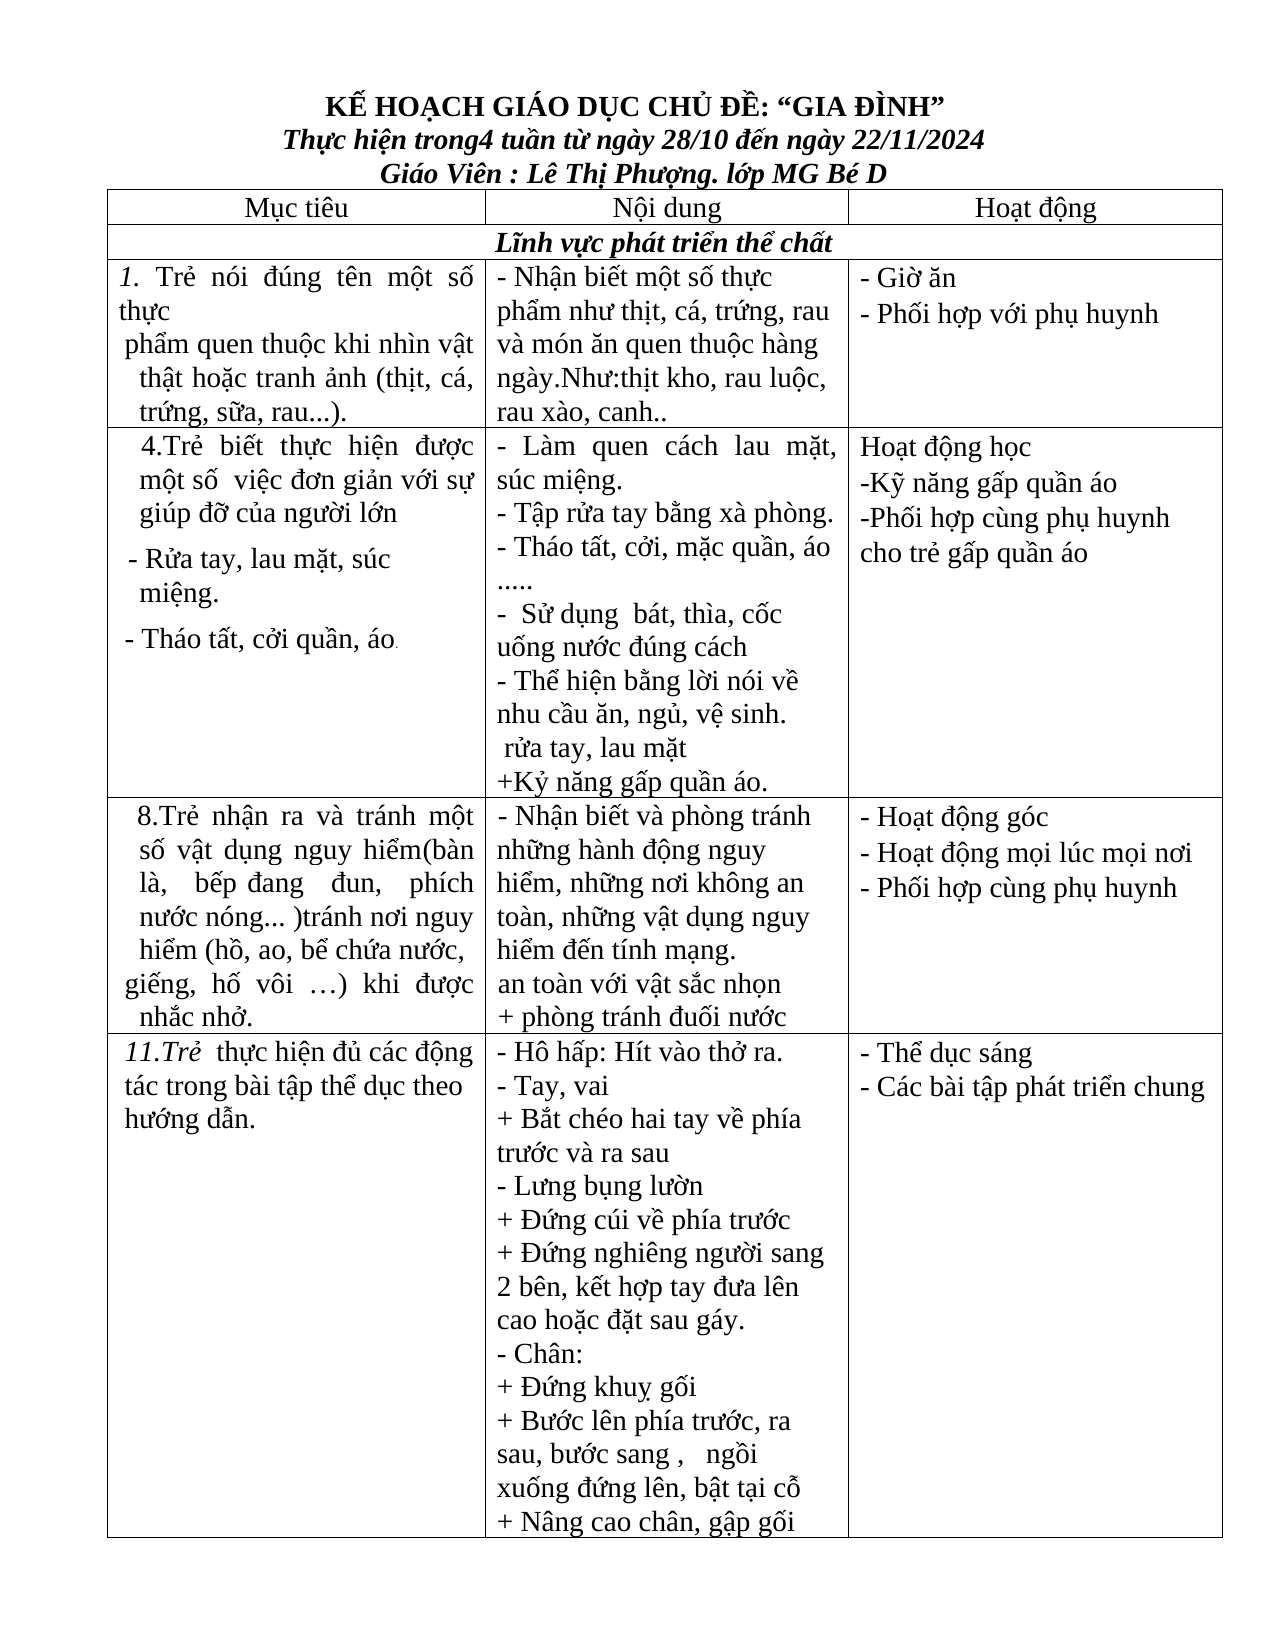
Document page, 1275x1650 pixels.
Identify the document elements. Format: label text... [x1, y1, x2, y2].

table_cell - Làm quen cách lau mặt, súc miệng. - Tập rửa tay bằng xà phòng. - Tháo tất, cởi, mặc quần, áo ..... - Sử dụng bát, thìa, cốc uống nước đúng cách - Thể hiện bằng lời nói về nhu cầu ăn, ngủ, vệ sinh. rửa tay, lau mặt +Kỷ năng gấp quần áo. [486, 428, 848, 797]
text Thực hiện trong4 tuần từ ngày 28/10 đến ngày 22/11/2024 [133, 122, 1137, 156]
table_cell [486, 1034, 848, 1537]
table_cell - Nhận biết và phòng tránh những hành động nguy hiểm, những nơi không an toàn, những vật dụng nguy hiểm đến tính mạng. an toàn với vật sắc nhọn + phòng tránh đuối nước [486, 798, 848, 1033]
table_cell - Giờ ăn - Phối hợp với phụ huynh [849, 260, 1222, 427]
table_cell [108, 1034, 485, 1537]
table_cell Hoạt động học -Kỹ năng gấp quần áo -Phối hợp cùng phụ huynh cho trẻ gấp quần áo [849, 428, 1222, 797]
table_header Mục tiêu [108, 190, 485, 224]
text Giáo Viên : Lê Thị Phượng. lớp MG Bé D [133, 156, 1137, 189]
table_cell - Nhận biết một số thực phẩm như thịt, cá, trứng, rau và món ăn quen thuộc hàng ngày.Như:thịt kho, rau luộc, rau xào, canh.. [486, 260, 848, 427]
table_cell 8.Trẻ nhận ra và tránh một số vật dụng nguy hiểm(bàn là, bếp đang đun, phích nước nóng... )tránh nơi nguy hiểm (hồ, ao, bể chứa nước, giếng, hố vôi …) khi được nhắc nhở. [108, 798, 485, 1033]
table_cell - Hoạt động góc - Hoạt động mọi lúc mọi nơi - Phối hợp cùng phụ huynh [849, 798, 1222, 1033]
table_cell 1. Trẻ nói đúng tên một số thực phẩm quen thuộc khi nhìn vật thật hoặc tranh ảnh (thịt, cá, trứng, sữa, rau...). [108, 260, 485, 427]
table_header Hoạt động [849, 190, 1222, 224]
table_header Nội dung [486, 190, 848, 224]
text KẾ HOẠCH GIÁO DỤC CHỦ ĐỀ: “GIA ĐÌNH” [133, 89, 1137, 122]
table_cell Lĩnh vực phát triển thể chất [108, 225, 1222, 258]
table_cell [849, 1034, 1222, 1537]
table_cell 4.Trẻ biết thực hiện được một số việc đơn giản với sự giúp đỡ của người lớn - Rửa tay, lau mặt, súc miệng. - Tháo tất, cởi quần, áo. [108, 428, 485, 797]
